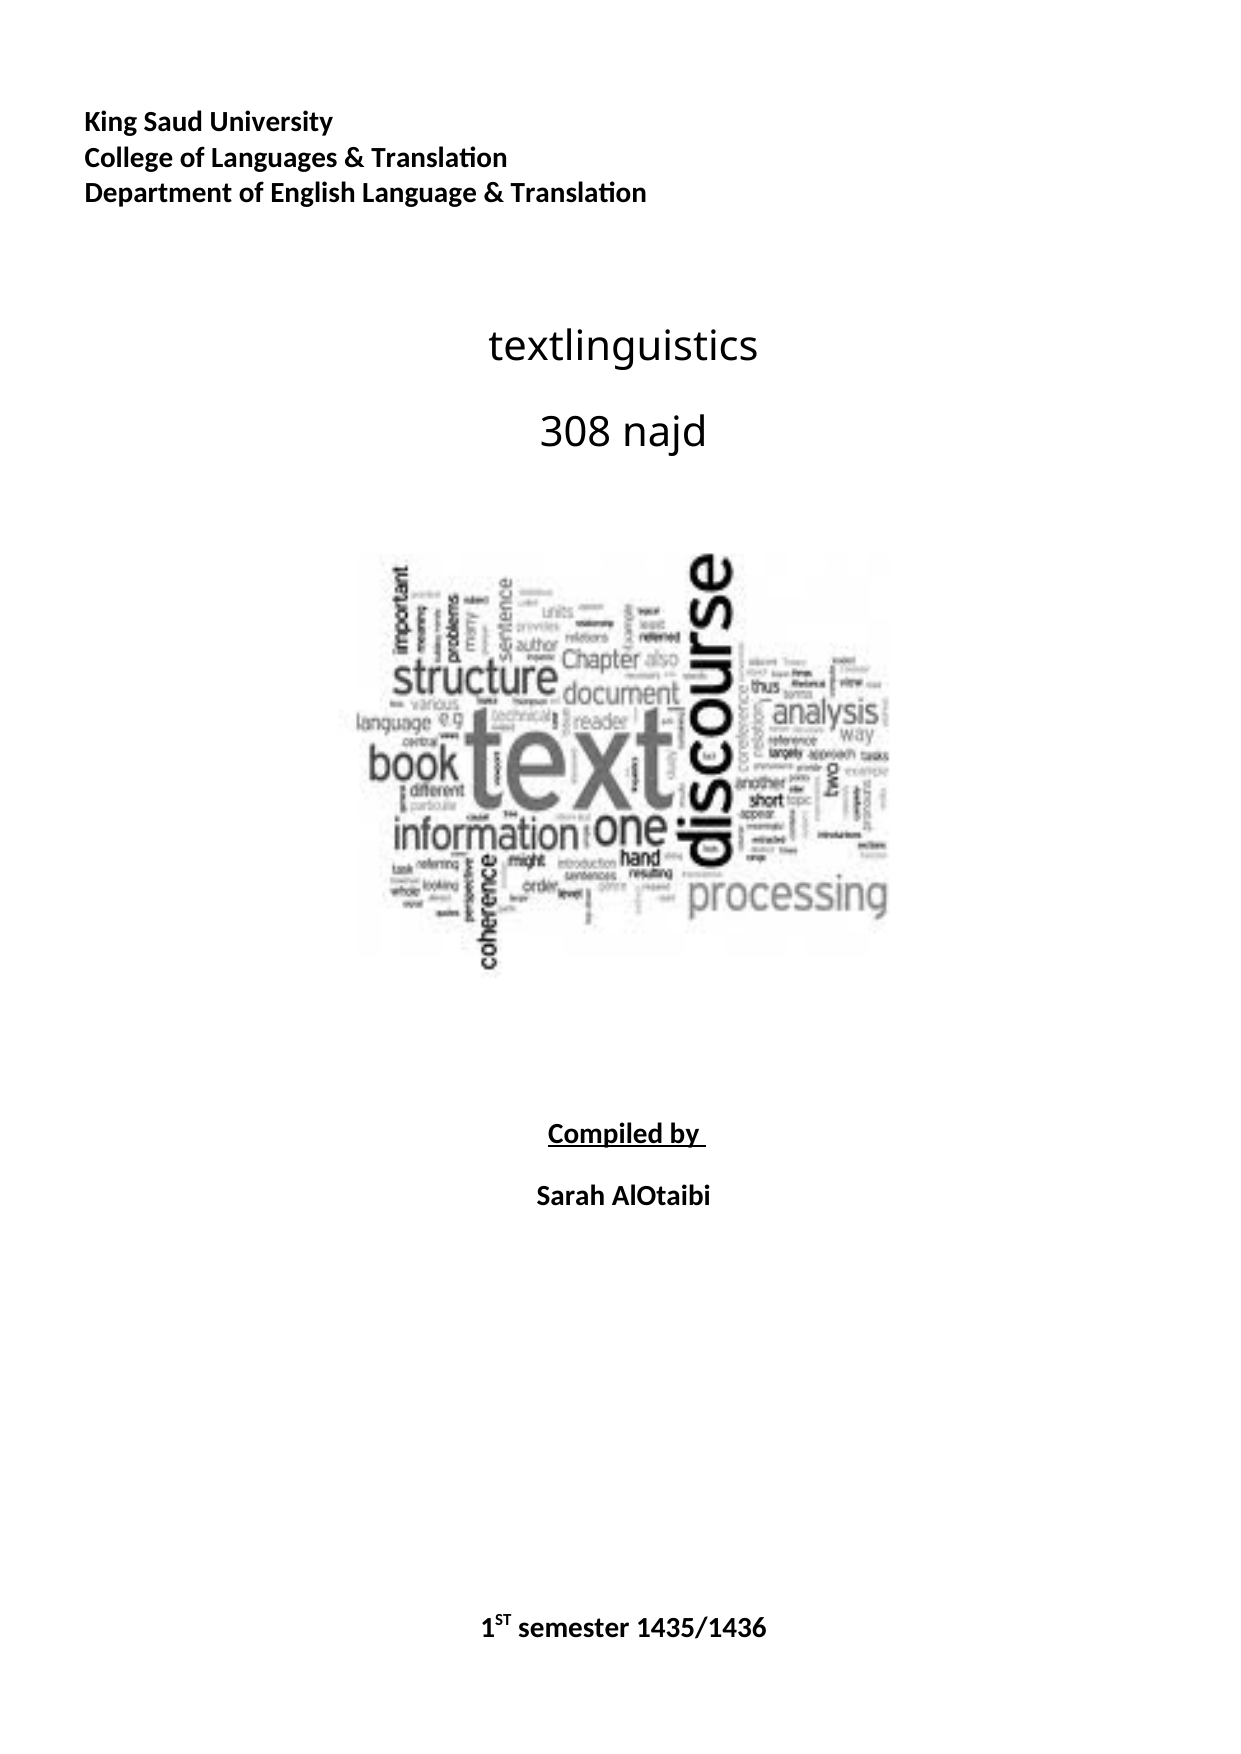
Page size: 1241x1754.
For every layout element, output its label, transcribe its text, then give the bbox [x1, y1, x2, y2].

text 1ST semester 1435/1436 [84, 1609, 1162, 1645]
text Compiled by [84, 1115, 1162, 1151]
picture [299, 488, 948, 1037]
text Sarah AlOtaibi [84, 1177, 1162, 1212]
text textlinguistics [84, 316, 1162, 373]
text 308 najd [84, 402, 1162, 459]
text College of Languages & Translation [84, 139, 1162, 174]
text Department of English Language & Translation [84, 174, 1162, 210]
text King Saud University [84, 103, 1162, 139]
